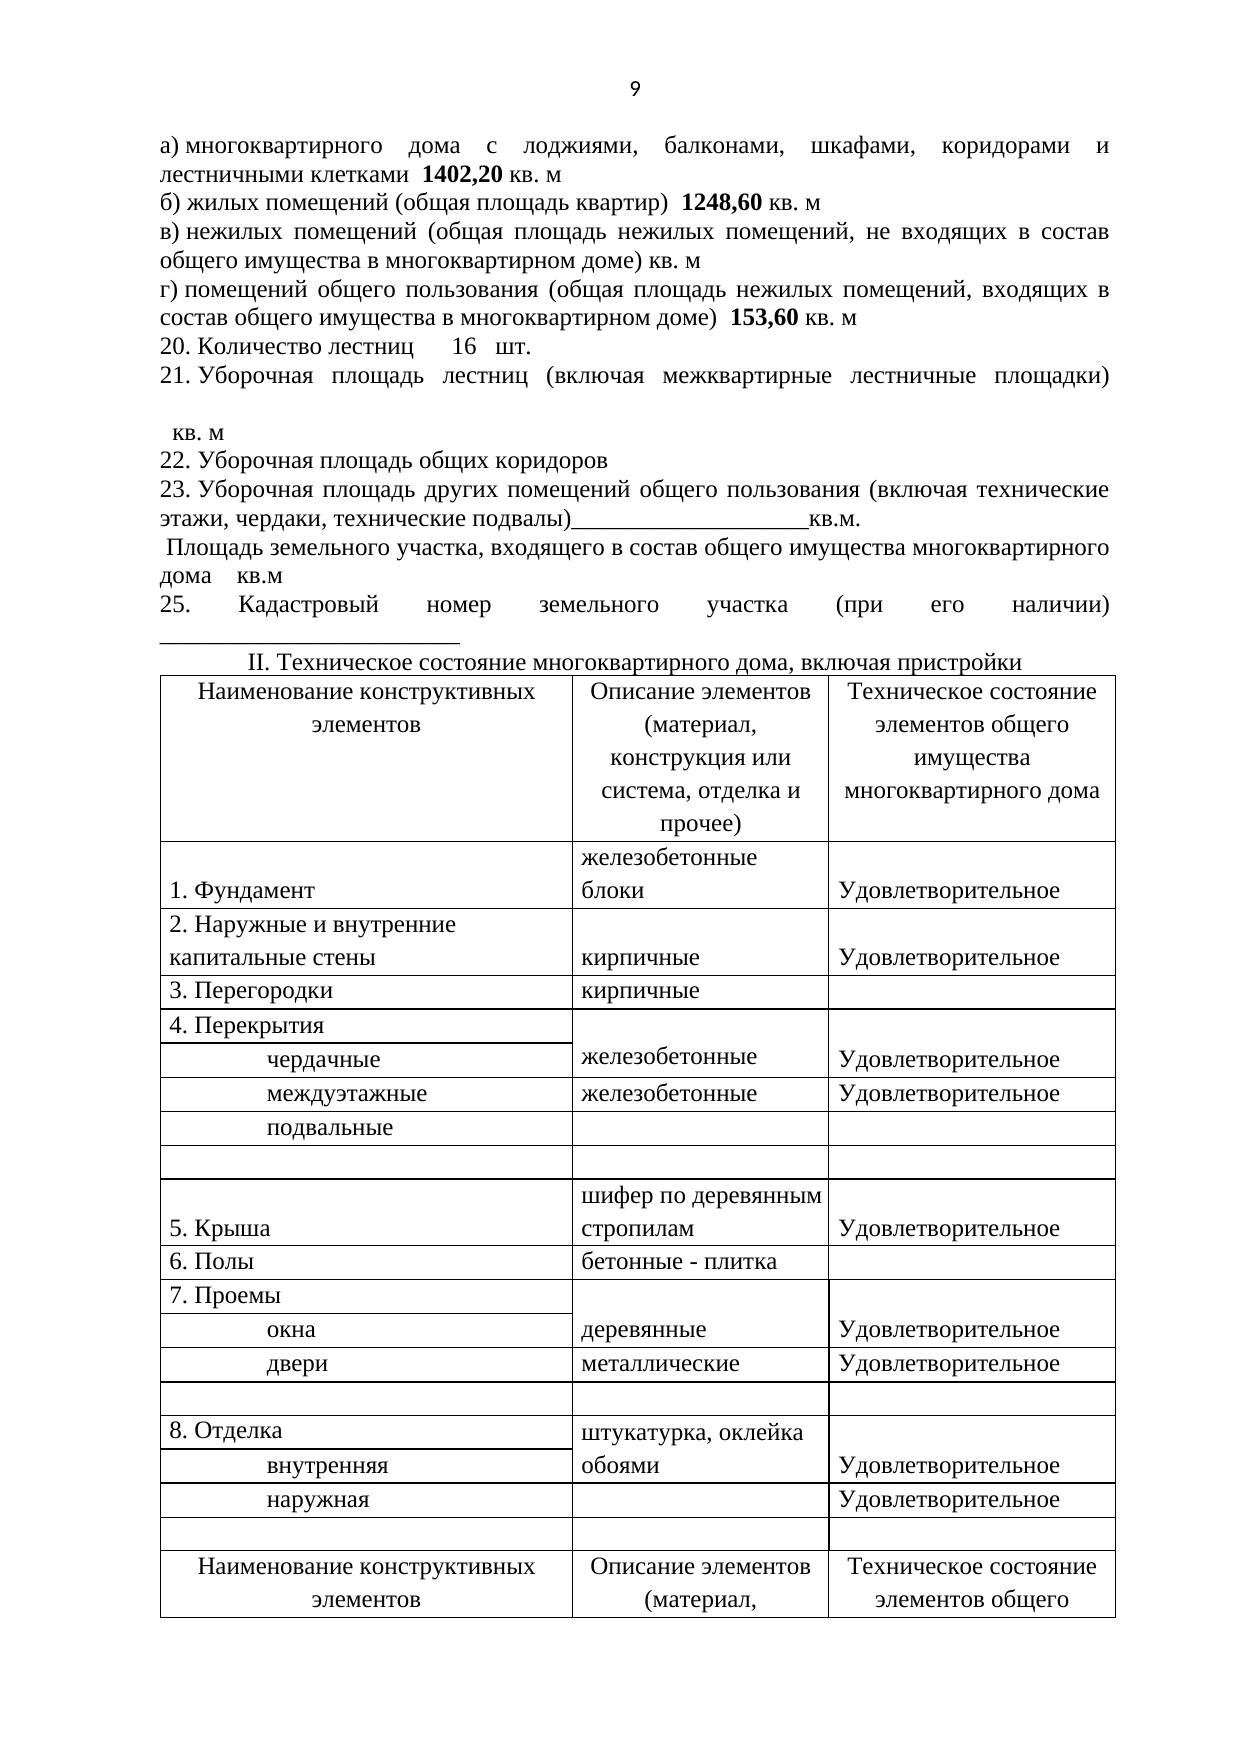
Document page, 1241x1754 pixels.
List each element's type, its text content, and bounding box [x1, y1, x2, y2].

table_cell наружная [161, 1484, 572, 1517]
table_cell двери [161, 1348, 572, 1381]
table_cell [161, 1146, 572, 1178]
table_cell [161, 1551, 572, 1617]
table_cell [573, 1484, 828, 1517]
table_cell окна [161, 1314, 572, 1347]
text II. Техническое состояние многоквартирного дома, включая пристройки [159, 647, 1110, 675]
text 23. Уборочная площадь других помещений общего пользования (включая технические этажи, чердаки, технические подвалы)___________________кв.м. [159, 474, 1110, 532]
table_header Наименование конструктивных элементов [161, 676, 572, 841]
table_header Техническое состояние элементов общего имущества многоквартирного дома [829, 676, 1115, 841]
table_cell [161, 1518, 572, 1550]
table_cell 4. Перекрытия [161, 1010, 572, 1042]
table_cell штукатурка, оклейка обоями [573, 1416, 828, 1482]
table_cell [829, 976, 1115, 1008]
table_cell Удовлетворительное [830, 1484, 1115, 1517]
table_cell [829, 1246, 1115, 1279]
text кв. м [159, 417, 1110, 445]
table_cell Удовлетворительное [829, 842, 1115, 908]
table_cell [830, 1383, 1115, 1414]
table_cell шифер по деревянным стропилам [573, 1180, 828, 1245]
table_cell 8. Отделка [161, 1416, 572, 1448]
table_cell железобетонные блоки [573, 842, 828, 908]
table_cell Удовлетворительное [829, 909, 1115, 974]
table_cell Удовлетворительное [830, 1348, 1115, 1381]
table_cell [573, 1146, 828, 1178]
text 20. Количество лестниц 16 шт. [159, 331, 1110, 360]
table_cell внутренняя [161, 1450, 572, 1482]
table_cell [573, 1383, 828, 1414]
text 22. Уборочная площадь общих коридоров [159, 445, 1110, 474]
text г) помещений общего пользования (общая площадь нежилых помещений, входящих в состав общего имущества в многоквартирном доме) 153,60 кв. м [159, 274, 1110, 331]
text Площадь земельного участка, входящего в состав общего имущества многоквартирного дома кв.м [159, 532, 1110, 589]
table_cell междуэтажные [161, 1078, 572, 1111]
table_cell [829, 1551, 1115, 1617]
table_cell железобетонные [573, 1010, 828, 1076]
table_cell 2. Наружные и внутренние капитальные стены [161, 909, 572, 974]
table_cell чердачные [161, 1044, 572, 1076]
text 25. Кадастровый номер земельного участка (при его наличии) ________________________ [159, 589, 1110, 647]
table_cell 7. Проемы [161, 1280, 572, 1313]
table_cell Удовлетворительное [829, 1010, 1115, 1076]
table_cell 6. Полы [161, 1246, 572, 1279]
table_cell [829, 1146, 1115, 1178]
text в) нежилых помещений (общая площадь нежилых помещений, не входящих в состав общего имущества в многоквартирном доме) кв. м [159, 216, 1110, 274]
table_cell подвальные [161, 1112, 572, 1145]
table_cell Удовлетворительное [830, 1416, 1115, 1482]
text б) жилых помещений (общая площадь квартир) 1248,60 кв. м [159, 187, 1110, 216]
text а) многоквартирного дома с лоджиями, балконами, шкафами, коридорами и лестничными клетками 1402,20 кв. м [159, 130, 1110, 187]
table_cell Удовлетворительное [829, 1180, 1115, 1245]
table_cell кирпичные [573, 909, 828, 974]
table_cell Удовлетворительное [829, 1078, 1115, 1111]
table_cell [161, 1383, 572, 1414]
table_cell [573, 1518, 828, 1550]
table_cell 1. Фундамент [161, 842, 572, 908]
table_cell деревянные [573, 1280, 828, 1347]
table_header Описание элементов (материал, конструкция или система, отделка и прочее) [573, 676, 828, 841]
text 21. Уборочная площадь лестниц (включая межквартирные лестничные площадки) [159, 360, 1110, 417]
table_cell [829, 1112, 1115, 1145]
table_cell 3. Перегородки [161, 976, 572, 1008]
table_cell металлические [573, 1348, 828, 1381]
table_cell бетонные - плитка [573, 1246, 828, 1279]
table_cell [573, 1112, 828, 1145]
table_cell железобетонные [573, 1078, 828, 1111]
table_cell Удовлетворительное [830, 1280, 1115, 1347]
table_cell кирпичные [573, 976, 828, 1008]
table_cell [830, 1518, 1115, 1550]
table_cell 5. Крыша [161, 1180, 572, 1245]
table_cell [573, 1551, 828, 1617]
